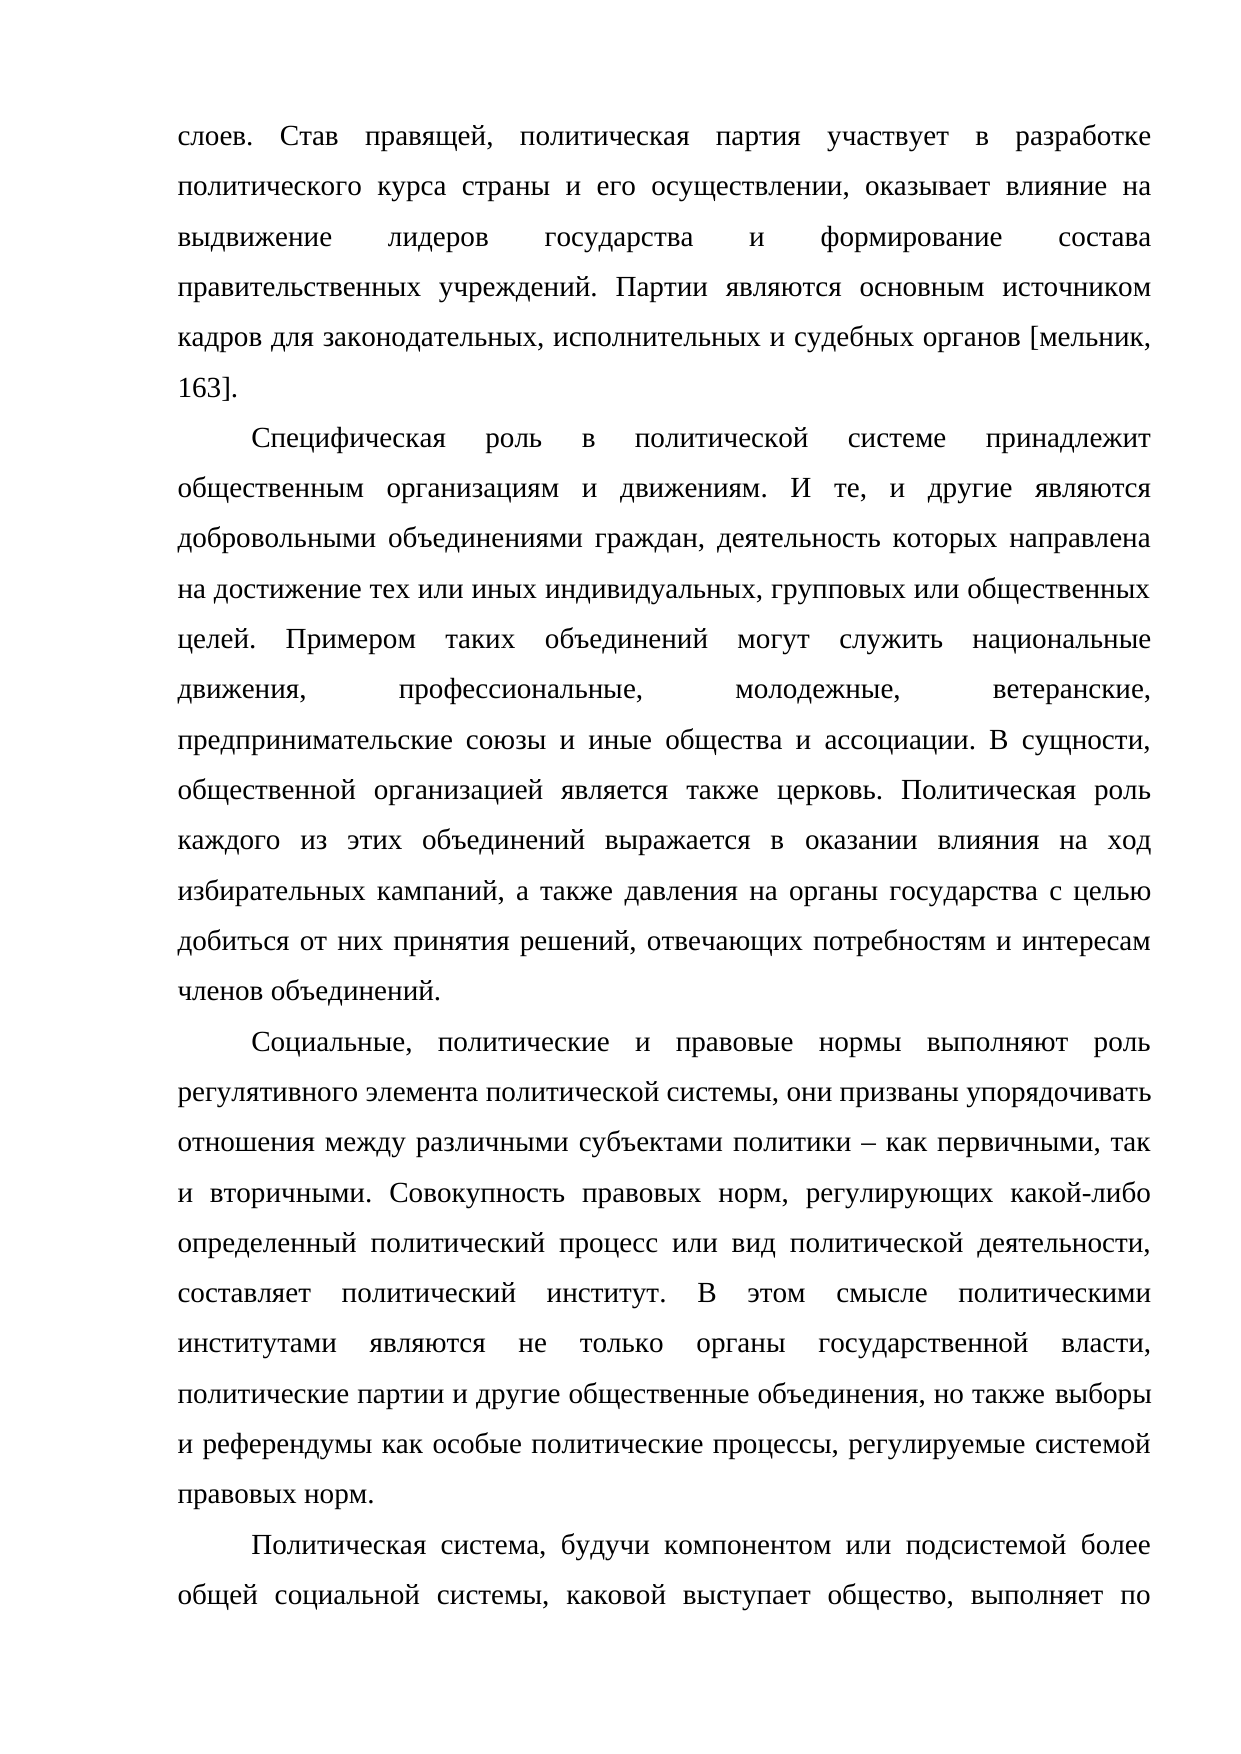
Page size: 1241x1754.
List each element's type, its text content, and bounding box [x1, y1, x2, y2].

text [177, 1527, 1152, 1611]
text Специфическая роль в политической системе принадлежит общественным организациям и движениям. И те, и другие являются добровольными объединениями граждан, деятельность которых направлена на достижение тех или иных индивидуальных, групповых или общественных целей. Примером таких объединений могут служить национальные движения, профессиональные, молодежные, ветеранские, предпринимательские союзы и иные общества и ассоциации. В сущности, общественной организацией является также церковь. Политическая роль каждого из этих объединений выражается в оказании влияния на ход избирательных кампаний, а также давления на органы государства с целью добиться от них принятия решений, отвечающих потребностям и интересам членов объединений. [177, 420, 1152, 1007]
text Социальные, политические и правовые нормы выполняют роль регулятивного элемента политической системы, они призваны упорядочивать отношения между различными субъектами политики – как первичными, так и вторичными. Совокупность правовых норм, регулирующих какой-либо определенный политический процесс или вид политической деятельности, составляет политический институт. В этом смысле политическими институтами являются не только органы государственной власти, политические партии и другие общественные объединения, но также выборы и референдумы как особые политические процессы, регулируемые системой правовых норм. [177, 1024, 1152, 1510]
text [177, 118, 1152, 403]
